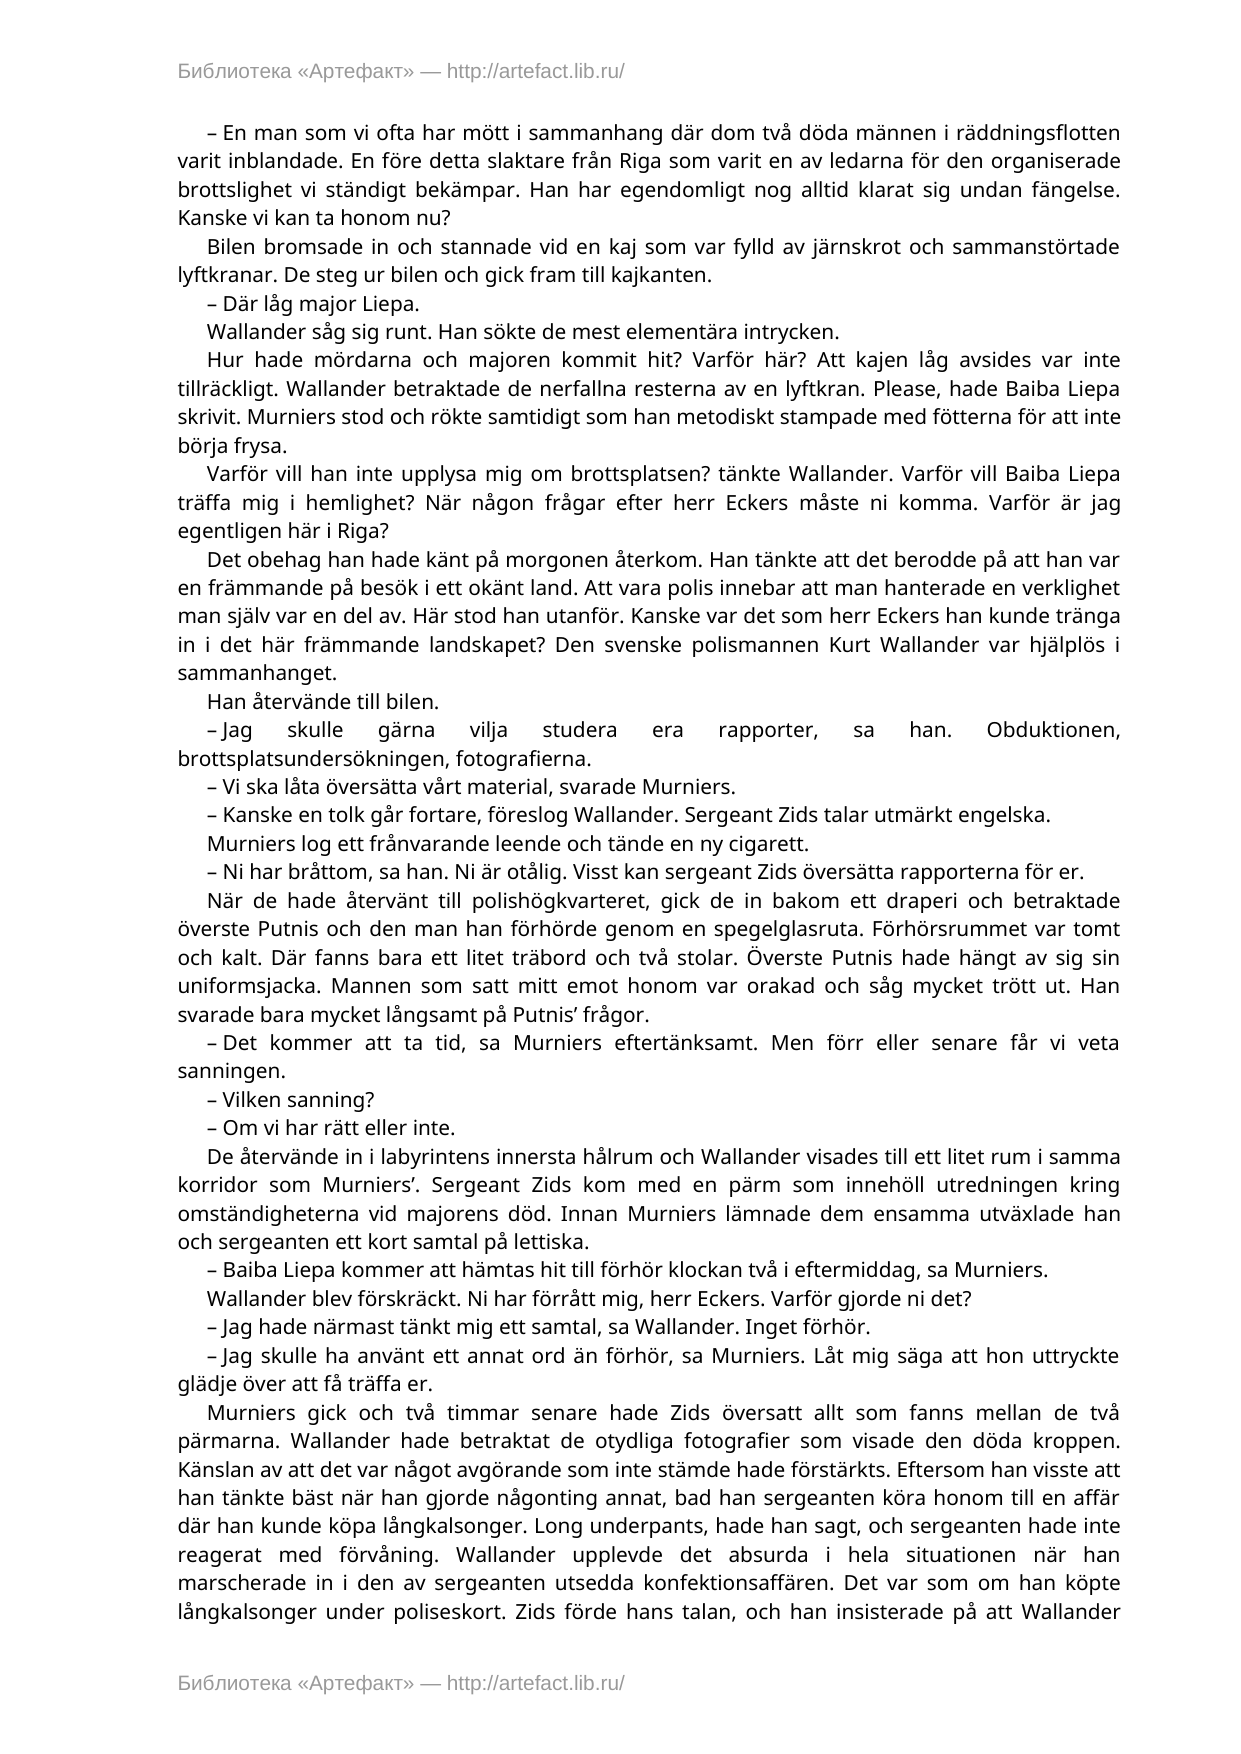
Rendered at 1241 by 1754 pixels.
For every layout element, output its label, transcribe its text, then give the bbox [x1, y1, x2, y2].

text Varför vill han inte upplysa mig om brottsplatsen? tänkte Wallander. Varför vill Baiba Liepa träffa mig i hemlighet? När någon frågar efter herr Eckers måste ni komma. Varför är jag egentligen här i Riga? [177, 459, 1122, 545]
text Bilen bromsade in och stannade vid en kaj som var fylld av järnskrot och sammanstörtade lyftkranar. De steg ur bilen och gick fram till kajkanten. [177, 232, 1122, 289]
text – Jag skulle gärna vilja studera era rapporter, sa han. Obduktionen, brottsplatsundersökningen, fotografierna. [177, 715, 1122, 772]
text – Baiba Liepa kommer att hämtas hit till förhör klockan två i eftermiddag, sa Murniers. [177, 1256, 1122, 1284]
text – Jag hade närmast tänkt mig ett samtal, sa Wallander. Inget förhör. [177, 1312, 1122, 1341]
text – Ni har bråttom, sa han. Ni är otålig. Visst kan sergeant Zids översätta rapporterna för er. [177, 857, 1122, 886]
text Det obehag han hade känt på morgonen återkom. Han tänkte att det berodde på att han var en främmande på besök i ett okänt land. Att vara polis innebar att man hanterade en verklighet man själv var en del av. Här stod han utanför. Kanske var det som herr Eckers han kunde tränga in i det här främmande landskapet? Den svenske polismannen Kurt Wallander var hjälplös i sammanhanget. [177, 545, 1122, 687]
text – Vilken sanning? [177, 1085, 1122, 1113]
text Hur hade mördarna och majoren kommit hit? Varför här? Att kajen låg avsides var inte tillräckligt. Wallander betraktade de nerfallna resterna av en lyftkran. Please, hade Baiba Liepa skrivit. Murniers stod och rökte samtidigt som han metodiskt stampade med fötterna för att inte börja frysa. [177, 346, 1122, 459]
text – En man som vi ofta har mött i sammanhang där dom två döda männen i räddningsflotten varit inblandade. En före detta slaktare från Riga som varit en av ledarna för den organiserade brottslighet vi ständigt bekämpar. Han har egendomligt nog alltid klarat sig undan fängelse. Kanske vi kan ta honom nu? [177, 118, 1122, 232]
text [177, 1398, 1122, 1625]
text De återvände in i labyrintens innersta hålrum och Wallander visades till ett litet rum i samma korridor som Murniers’. Sergeant Zids kom med en pärm som innehöll utredningen kring omständigheterna vid majorens död. Innan Murniers lämnade dem ensamma utväxlade han och sergeanten ett kort samtal på lettiska. [177, 1142, 1122, 1256]
text – Det kommer att ta tid, sa Murniers eftertänksamt. Men förr eller senare får vi veta sanningen. [177, 1028, 1122, 1085]
text – Om vi har rätt eller inte. [177, 1113, 1122, 1142]
text Wallander blev förskräckt. Ni har förrått mig, herr Eckers. Varför gjorde ni det? [177, 1284, 1122, 1312]
text Han återvände till bilen. [177, 687, 1122, 715]
text – Vi ska låta översätta vårt material, svarade Murniers. [177, 772, 1122, 801]
text När de hade återvänt till polishögkvarteret, gick de in bakom ett draperi och betraktade överste Putnis och den man han förhörde genom en spegelglasruta. Förhörsrummet var tomt och kalt. Där fanns bara ett litet träbord och två stolar. Överste Putnis hade hängt av sig sin uniformsjacka. Mannen som satt mitt emot honom var orakad och såg mycket trött ut. Han svarade bara mycket långsamt på Putnis’ frågor. [177, 886, 1122, 1028]
text Murniers log ett frånvarande leende och tände en ny cigarett. [177, 829, 1122, 857]
text Wallander såg sig runt. Han sökte de mest elementära intrycken. [177, 317, 1122, 346]
text – Kanske en tolk går fortare, föreslog Wallander. Sergeant Zids talar utmärkt engelska. [177, 801, 1122, 829]
text – Jag skulle ha använt ett annat ord än förhör, sa Murniers. Låt mig säga att hon uttryckte glädje över att få träffa er. [177, 1341, 1122, 1398]
text – Där låg major Liepa. [177, 289, 1122, 317]
